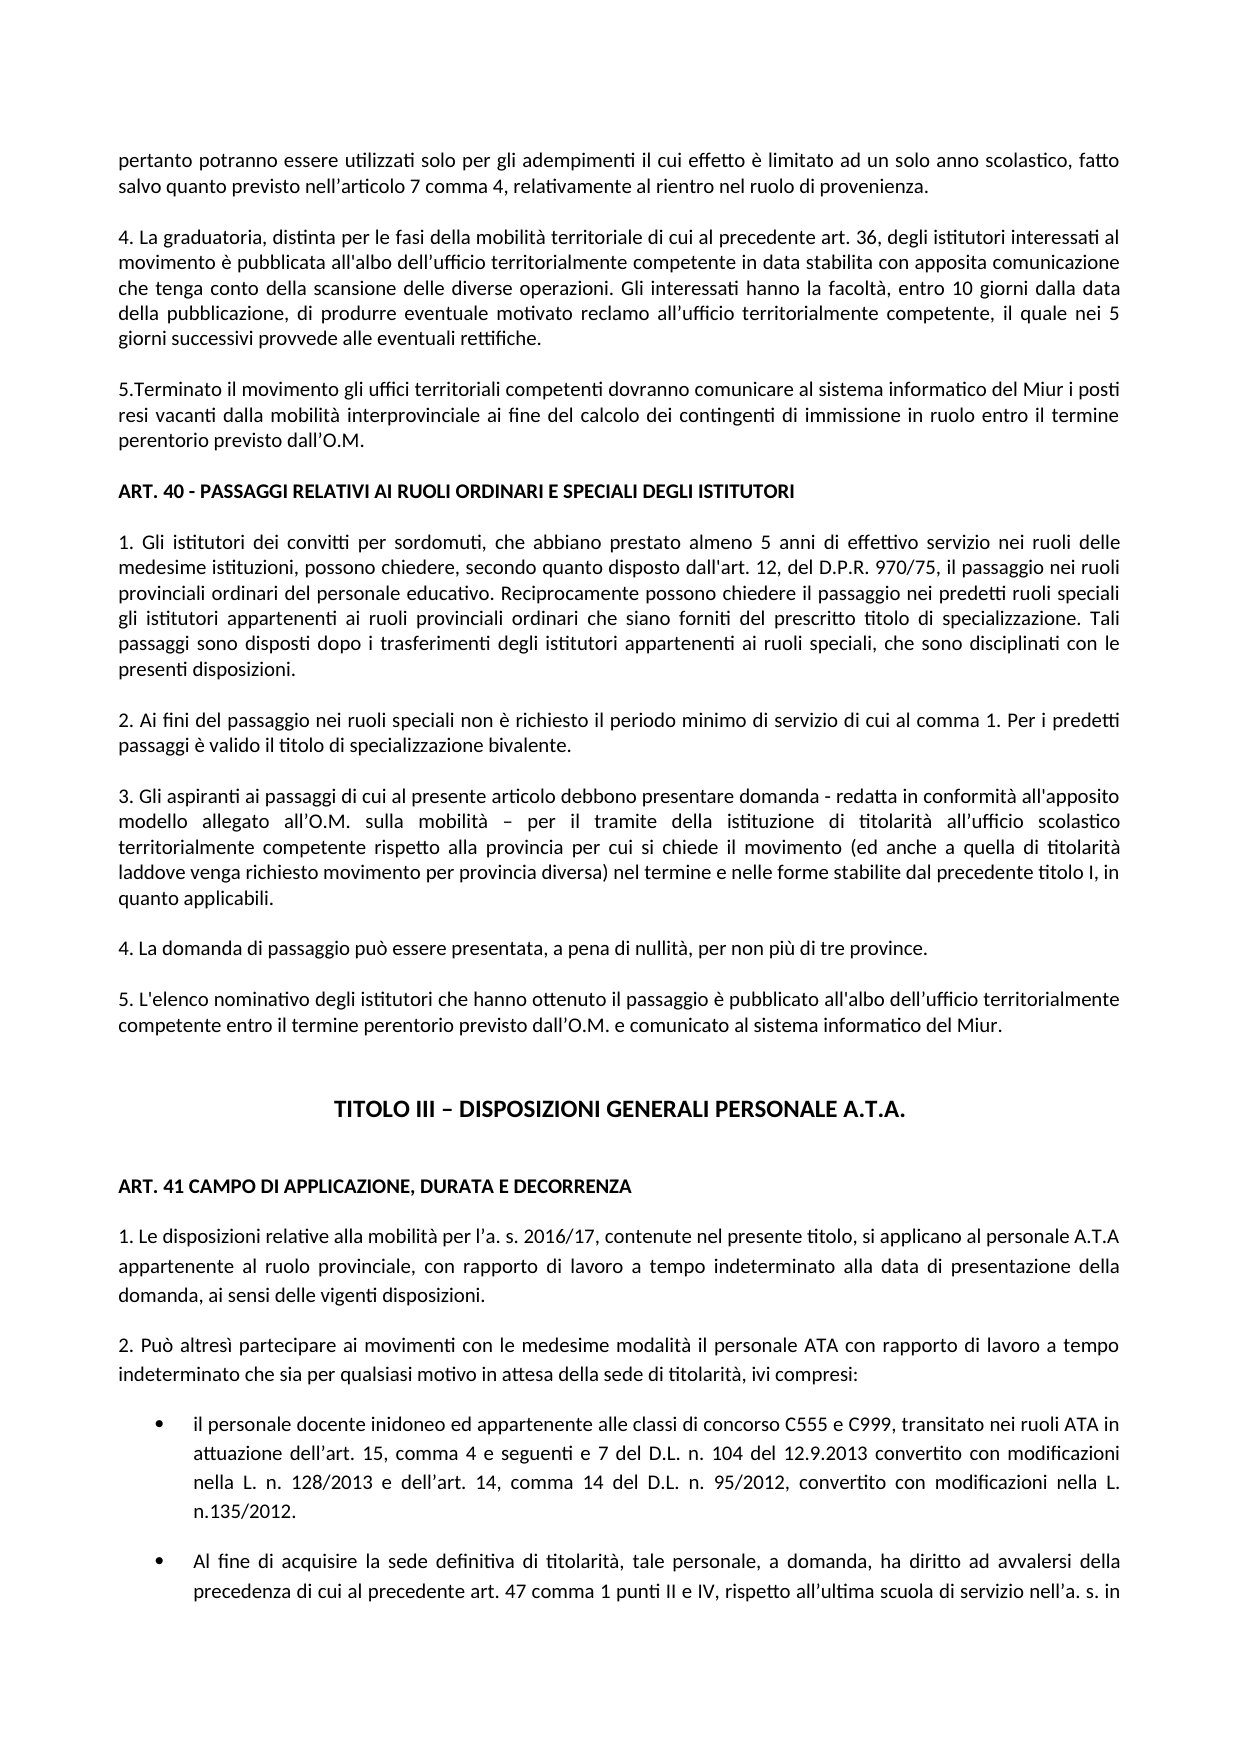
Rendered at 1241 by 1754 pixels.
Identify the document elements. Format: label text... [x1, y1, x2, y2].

text 1. Gli istitutori dei convitti per sordomuti, che abbiano prestato almeno 5 anni di effettivo servizio nei ruoli delle medesime istituzioni, possono chiedere, secondo quanto disposto dall'art. 12, del D.P.R. 970/75, il passaggio nei ruoli provinciali ordinari del personale educativo. Reciprocamente possono chiedere il passaggio nei predetti ruoli speciali gli istitutori appartenenti ai ruoli provinciali ordinari che siano forniti del prescritto titolo di specializzazione. Tali passaggi sono disposti dopo i trasferimenti degli istitutori appartenenti ai ruoli speciali, che sono disciplinati con le presenti disposizioni. [118, 529, 1122, 681]
text 1. Le disposizioni relative alla mobilità per l’a. s. 2016/17, contenute nel presente titolo, si applicano al personale A.T.A appartenente al ruolo provinciale, con rapporto di lavoro a tempo indeterminato alla data di presentazione della domanda, ai sensi delle vigenti disposizioni. [118, 1224, 1122, 1307]
text 4. La domanda di passaggio può essere presentata, a pena di nullità, per non più di tre province. [118, 936, 1122, 961]
text 5.Terminato il movimento gli uffici territoriali competenti dovranno comunicare al sistema informatico del Miur i posti resi vacanti dalla mobilità interprovinciale ai fine del calcolo dei contingenti di immissione in ruolo entro il termine perentorio previsto dall’O.M. [118, 376, 1122, 453]
text 4. La graduatoria, distinta per le fasi della mobilità territoriale di cui al precedente art. 36, degli istitutori interessati al movimento è pubblicata all'albo dell’ufficio territorialmente competente in data stabilita con apposita comunicazione che tenga conto della scansione delle diverse operazioni. Gli interessati hanno la facoltà, entro 10 giorni dalla data della pubblicazione, di produrre eventuale motivato reclamo all’ufficio territorialmente competente, il quale nei 5 giorni successivi provvede alle eventuali rettifiche. [118, 224, 1122, 351]
text TITOLO III – DISPOSIZIONI GENERALI PERSONALE A.T.A. [118, 1093, 1122, 1124]
list il personale docente inidoneo ed appartenente alle classi di concorso C555 e C999, transitato nei ruoli ATA in attuazione dell’art. 15, comma 4 e seguenti e 7 del D.L. n. 104 del 12.9.2013 convertito con modificazioni nella L. n. 128/2013 e dell’art. 14, comma 14 del D.L. n. 95/2012, convertito con modificazioni nella L. n.135/2012. [156, 1411, 1122, 1524]
text 2. Può altresì partecipare ai movimenti con le medesime modalità il personale ATA con rapporto di lavoro a tempo indeterminato che sia per qualsiasi motivo in attesa della sede di titolarità, ivi compresi: [118, 1332, 1122, 1387]
text ART. 41 CAMPO DI APPLICAZIONE, DURATA E DECORRENZA [118, 1174, 1122, 1199]
text 2. Ai fini del passaggio nei ruoli speciali non è richiesto il periodo minimo di servizio di cui al comma 1. Per i predetti passaggi è valido il titolo di specializzazione bivalente. [118, 707, 1122, 758]
text ART. 40 - PASSAGGI RELATIVI AI RUOLI ORDINARI E SPECIALI DEGLI ISTITUTORI [118, 478, 1122, 503]
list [156, 1549, 1122, 1603]
text 3. Gli aspiranti ai passaggi di cui al presente articolo debbono presentare domanda - redatta in conformità all'apposito modello allegato all’O.M. sulla mobilità – per il tramite della istituzione di titolarità all’ufficio scolastico territorialmente competente rispetto alla provincia per cui si chiede il movimento (ed anche a quella di titolarità laddove venga richiesto movimento per provincia diversa) nel termine e nelle forme stabilite dal precedente titolo I, in quanto applicabili. [118, 783, 1122, 910]
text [118, 148, 1122, 198]
text 'elenco nominativo degli istitutori che hanno ottenuto il passaggio è pubblicato all'albo dell’ufficio territorialmente competente entro il termine perentorio previsto dall’O.M. e comunicato al sistema informatico del Miur. [118, 986, 1122, 1037]
